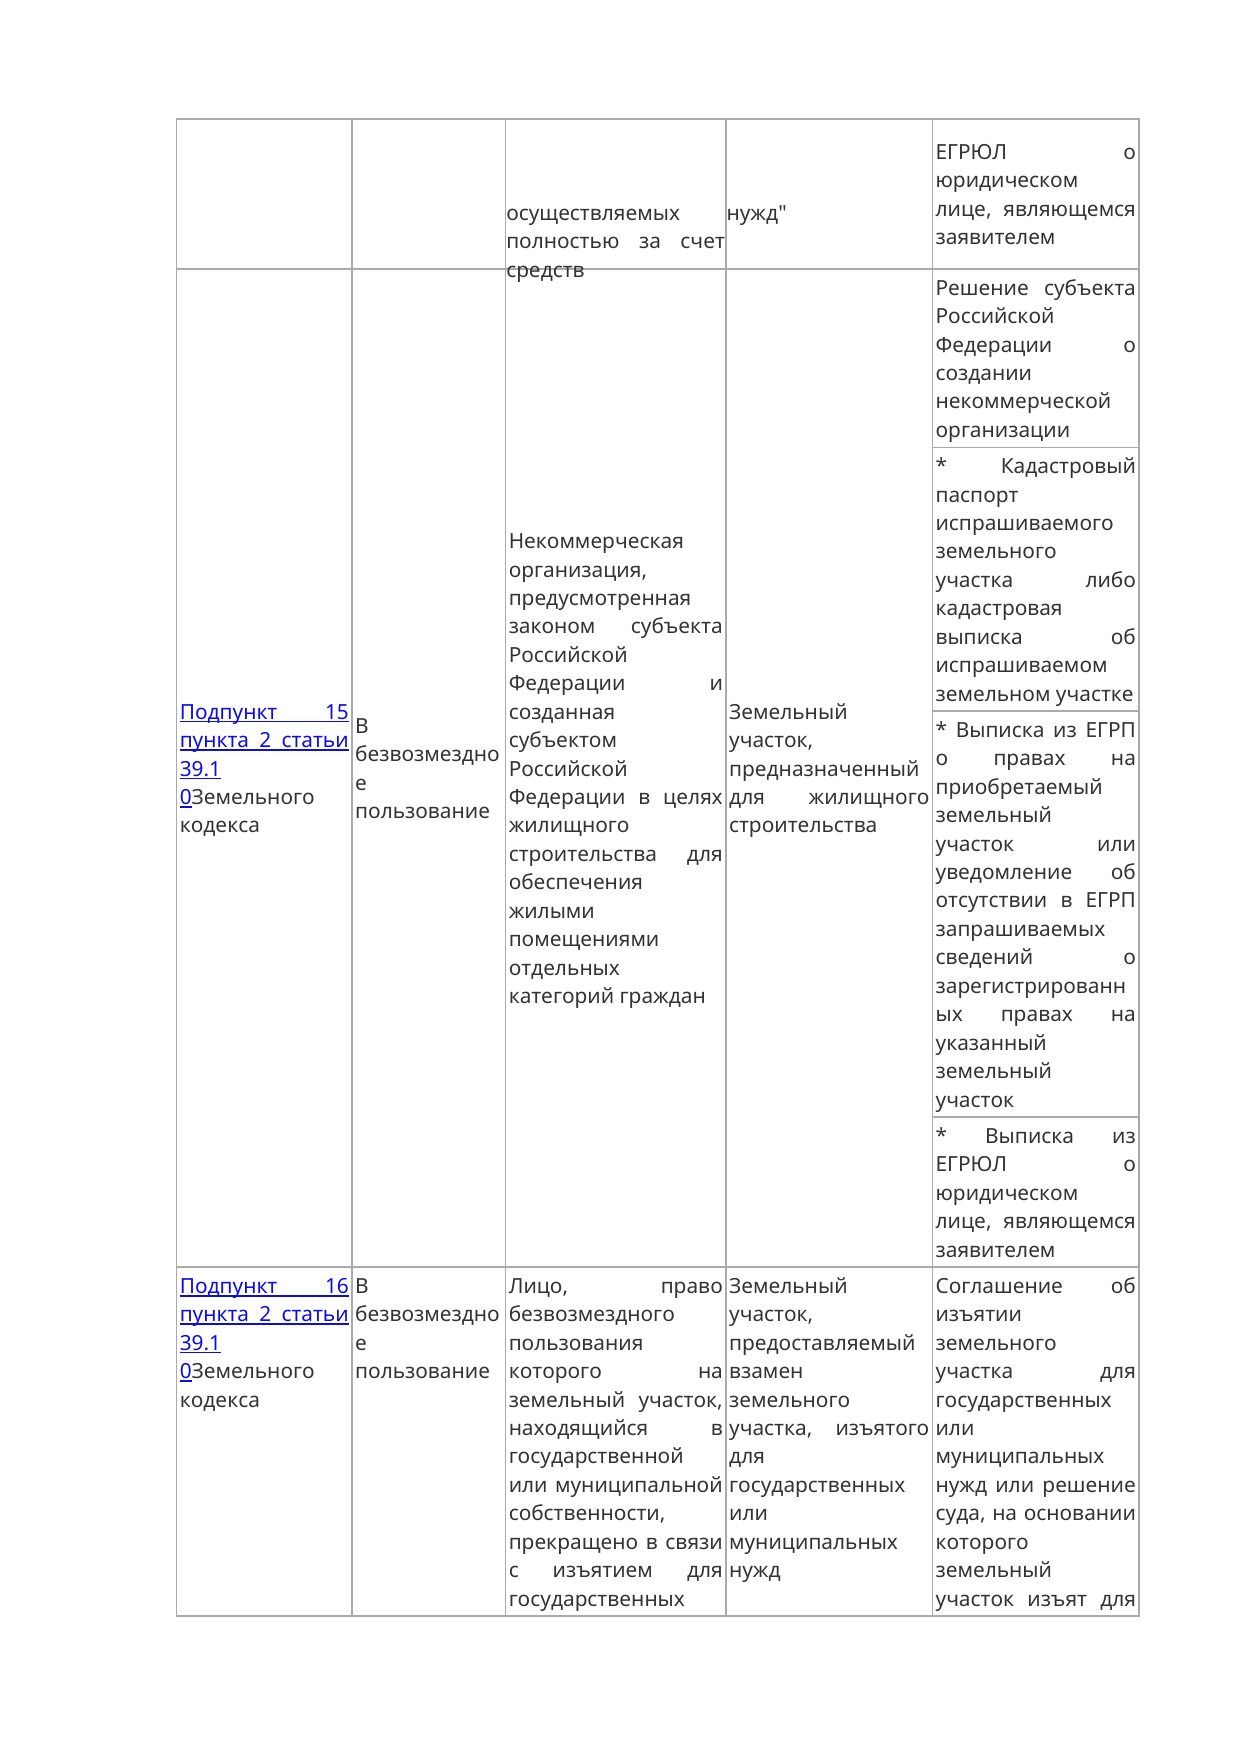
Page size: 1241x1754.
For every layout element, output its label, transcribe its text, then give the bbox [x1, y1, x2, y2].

table_cell Подпункт 15 пункта 2 статьи 39.10Земельного кодекса [177, 270, 351, 1266]
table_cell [506, 1268, 725, 1615]
table_cell * Выписка из ЕГРЮЛ о юридическом лице, являющемся заявителем [933, 1118, 1138, 1266]
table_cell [177, 1268, 351, 1615]
table_cell Решение субъекта Российской Федерации о создании некоммерческой организации [933, 270, 1138, 447]
table_cell * Выписка из ЕГРП о правах на приобретаемый земельный участок или уведомление об отсутствии в ЕГРП запрашиваемых сведений о зарегистрированных правах на указанный земельный участок [933, 712, 1138, 1116]
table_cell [353, 1268, 505, 1615]
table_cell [727, 1268, 932, 1615]
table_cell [933, 1268, 1138, 1615]
table_cell В безвозмездное пользование [353, 270, 505, 1266]
table_cell * Кадастровый паспорт испрашиваемого земельного участка либо кадастровая выписка об испрашиваемом земельном участке [933, 448, 1138, 710]
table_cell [933, 120, 1138, 268]
table_cell Некоммерческая организация, предусмотренная законом субъекта Российской Федерации и созданная субъектом Российской Федерации в целях жилищного строительства для обеспечения жилыми помещениями отдельных категорий граждан [506, 270, 725, 1266]
table_cell Земельный участок, предназначенный для жилищного строительства [727, 270, 932, 1266]
